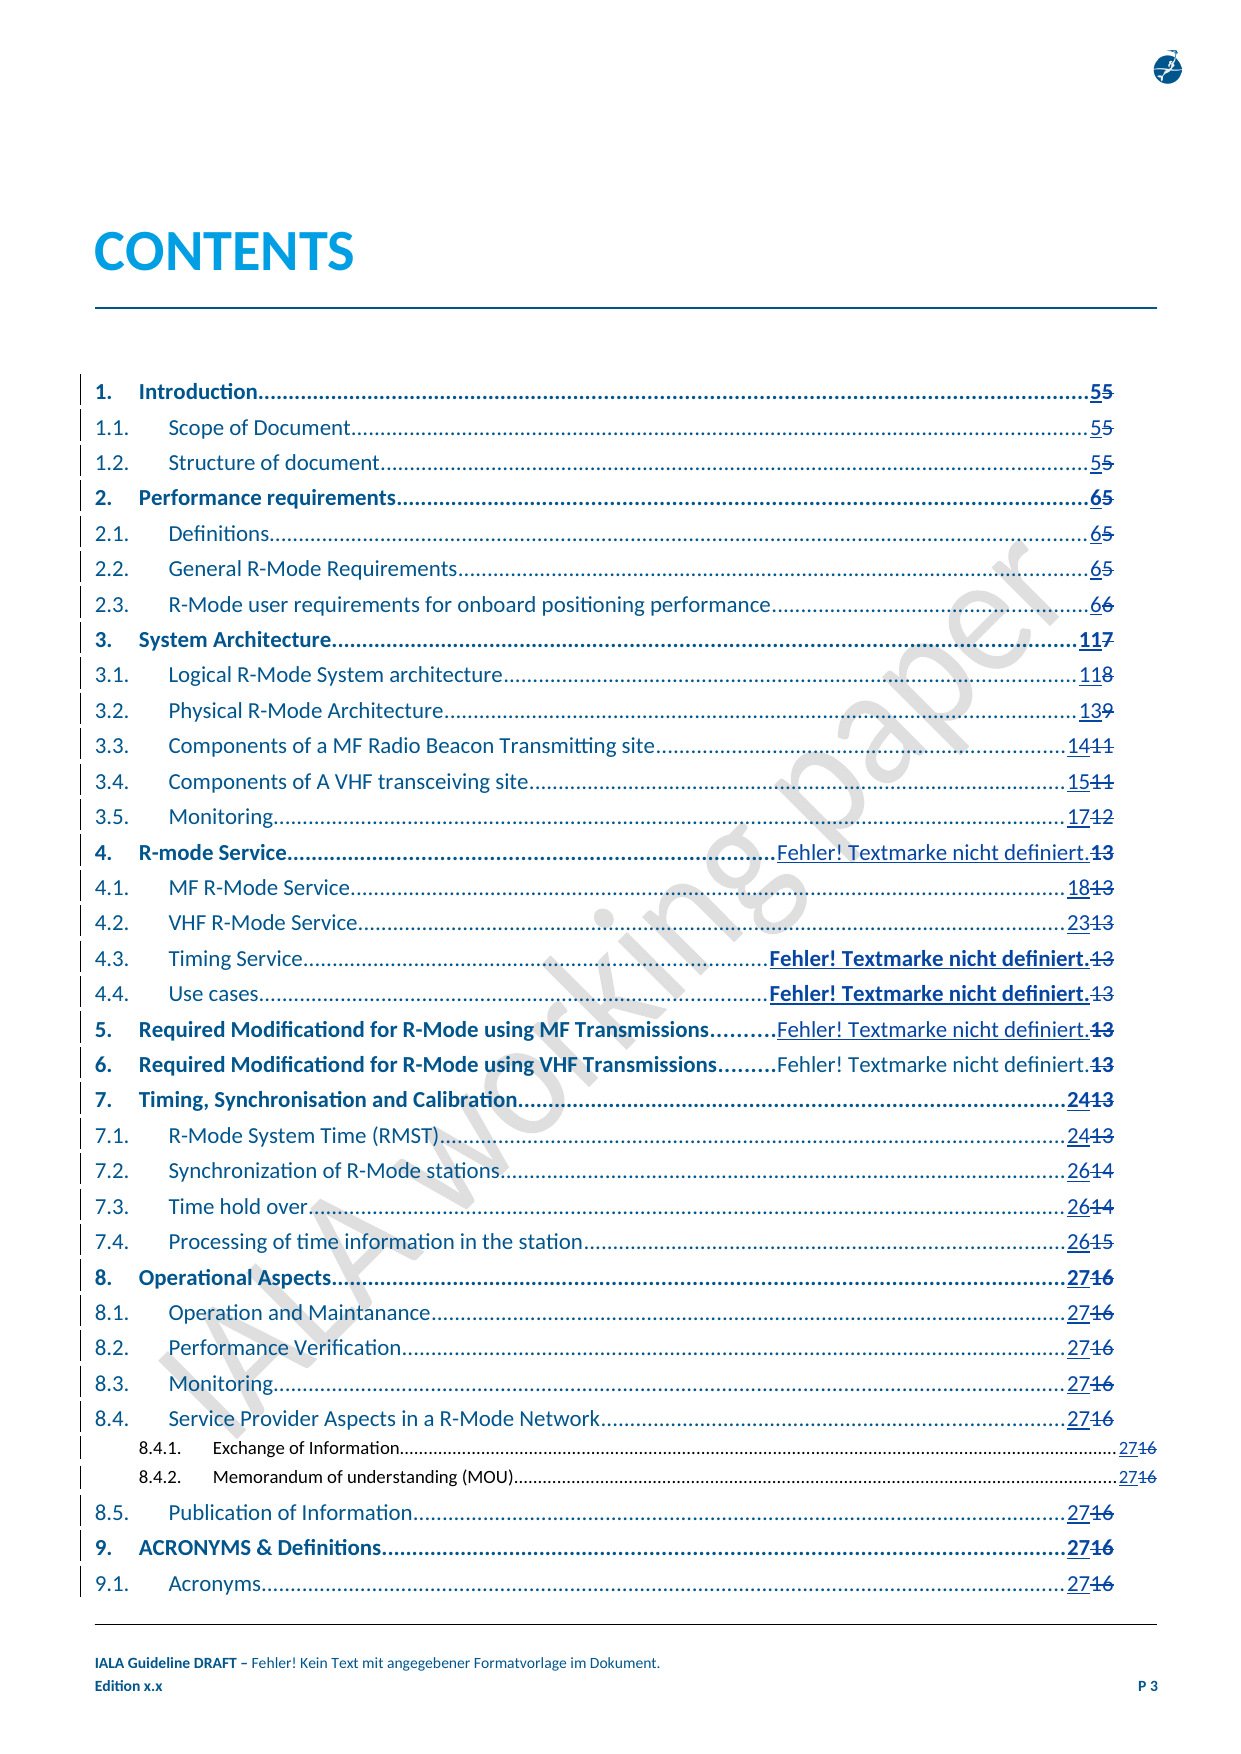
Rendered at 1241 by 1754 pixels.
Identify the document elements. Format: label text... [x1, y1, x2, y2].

text 8.5. Publication of Information [94, 1495, 1113, 1526]
text 8. Operational Aspects [94, 1259, 1113, 1291]
text 4.4. Use cases [94, 976, 1113, 1007]
text 1.2. Structure of document [94, 445, 1113, 476]
text 7.2. Synchronization of R-Mode stations [94, 1153, 1113, 1184]
text 4.1. MF R-Mode Service [94, 870, 1113, 901]
text 2.1. Definitions [94, 516, 1113, 547]
text 6. Required Modificationd for R-Mode using VHF Transmissions Fehler! Textmarke nicht definiert. [94, 1047, 1113, 1078]
text 3. System Architecture [94, 622, 1113, 653]
text 1.1. Scope of Document [94, 409, 1113, 441]
text 3.2. Physical R-Mode Architecture [94, 693, 1113, 724]
text 3.1. Logical R-Mode System architecture [94, 657, 1113, 688]
text 2.2. General R-Mode Requirements [94, 551, 1113, 582]
text 8.4. Service Provider Aspects in a R-Mode Network [94, 1401, 1113, 1432]
text 1. Introduction [94, 374, 1113, 405]
text 9.1. Acronyms [94, 1566, 1113, 1597]
text 3.4. Components of A VHF transceiving site [94, 763, 1113, 795]
text 8.4.1. Exchange of Information [139, 1436, 1157, 1459]
text 7.4. Processing of time information in the station [94, 1224, 1113, 1255]
picture [1120, 0, 1241, 119]
text 4. R-mode Service [94, 834, 1113, 866]
text 7.3. Time hold over [94, 1188, 1113, 1220]
text 3.5. Monitoring [94, 799, 1113, 830]
text 8.4.2. Memorandum of understanding (MOU) [139, 1466, 1157, 1488]
text 7. Timing, Synchronisation and Calibration [94, 1082, 1113, 1113]
text 5. Required Modificationd for R-Mode using MF Transmissions [94, 1011, 1113, 1043]
text 4.3. Timing Service [94, 941, 1113, 972]
text 4.2. VHF R-Mode Service [94, 905, 1113, 936]
text 8.2. Performance Verification [94, 1330, 1113, 1361]
text 2. Performance requirements [94, 480, 1113, 511]
text 3.3. Components of a MF Radio Beacon Transmitting site [94, 728, 1113, 759]
text 9. ACRONYMS & Definitions [94, 1530, 1113, 1561]
text 2.3. R-Mode user requirements for onboard positioning performance [94, 586, 1113, 618]
text 8.1. Operation and Maintanance [94, 1295, 1113, 1326]
text 7.1. R-Mode System Time (RMST) [94, 1118, 1113, 1149]
text 8.3. Monitoring [94, 1366, 1113, 1397]
